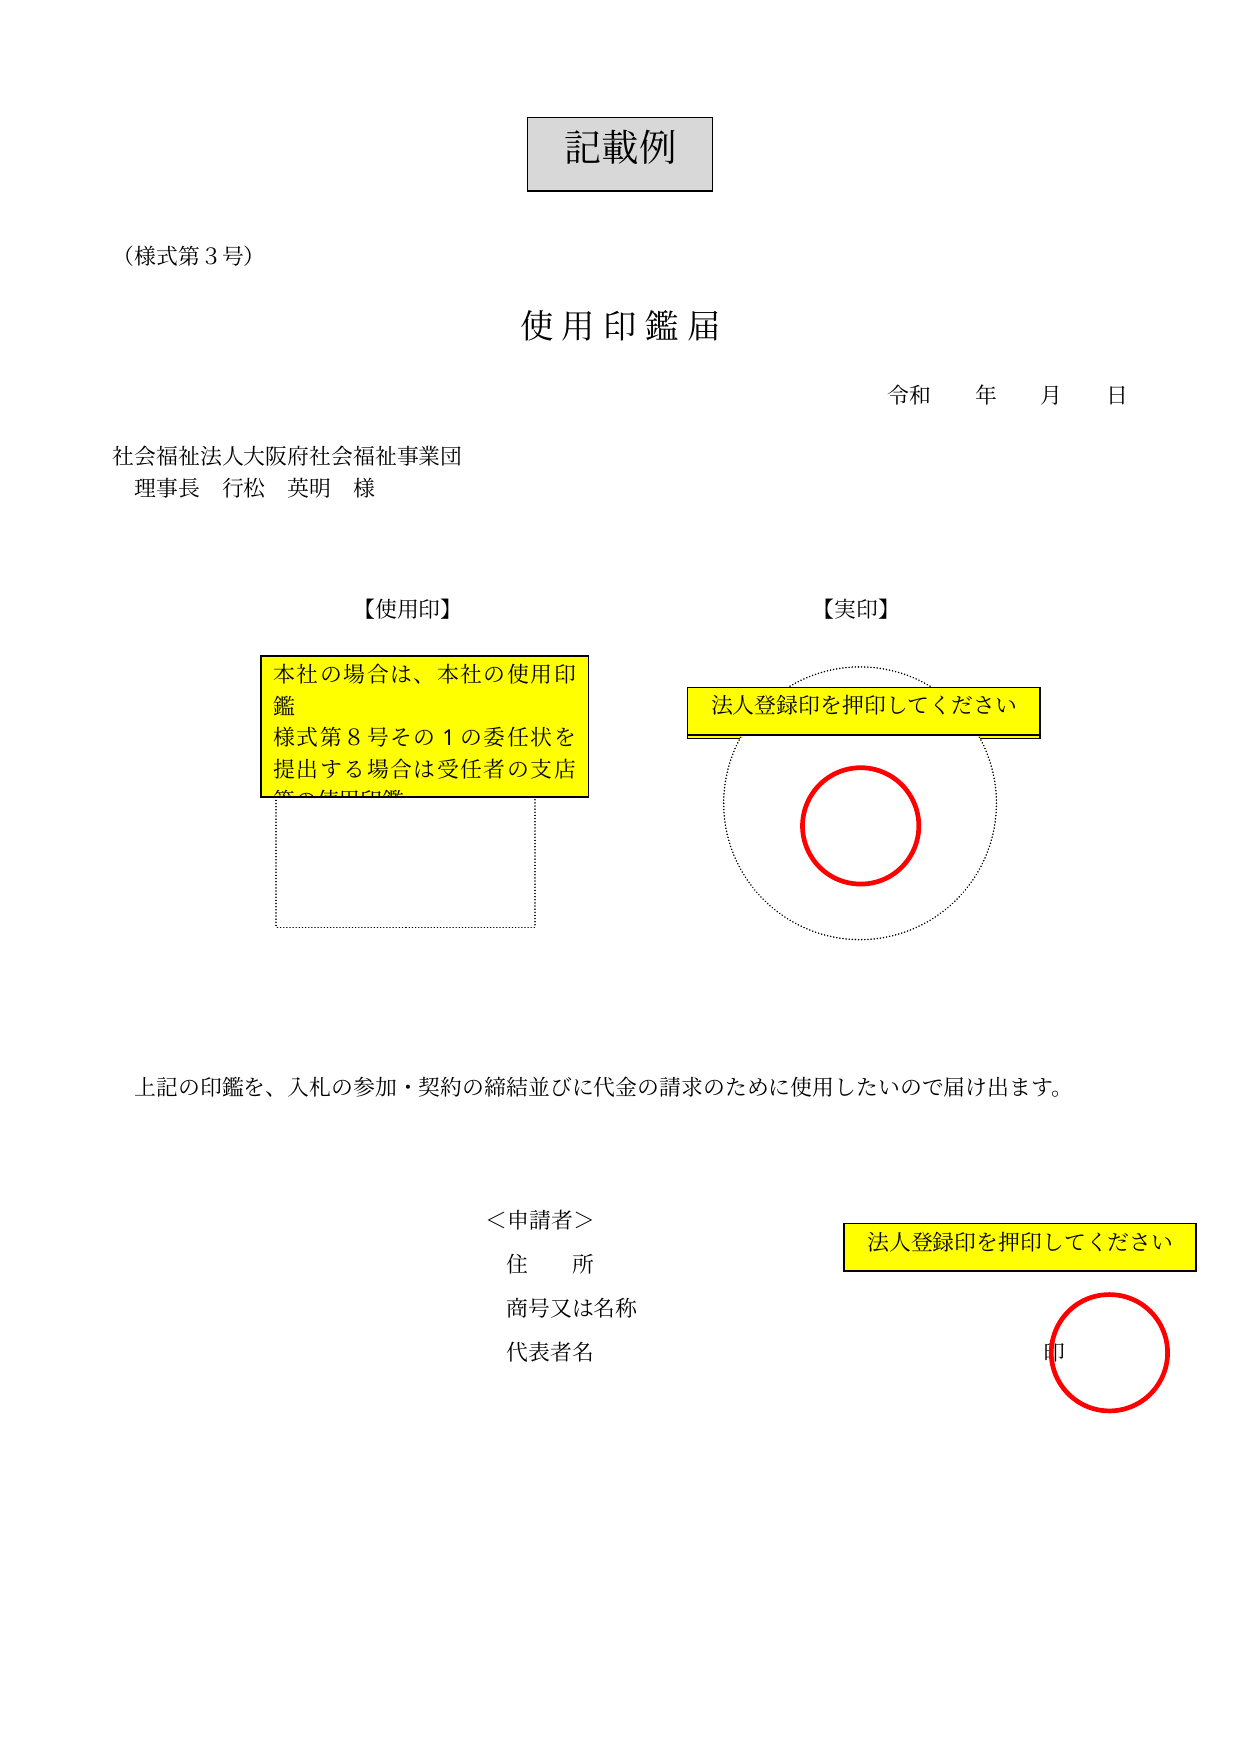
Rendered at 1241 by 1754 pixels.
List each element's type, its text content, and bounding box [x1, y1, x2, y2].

text 代表者名 印 [1055, 1335, 1128, 1367]
text ＜申請者＞ [112, 1203, 1128, 1235]
text 使 用 印 鑑 届 [112, 301, 1128, 348]
text 理事長 行松 英明 様 [112, 471, 1128, 502]
text 商号又は名称 [112, 1291, 1128, 1323]
text 上記の印鑑を、入札の参加・契約の締結並びに代金の請求のために使用したいので届け出ます。 [112, 1070, 1128, 1102]
text 【使用印】 【実印】 [112, 592, 1128, 623]
text 令和 年 月 日 [112, 378, 1128, 410]
text 住 所 [112, 1247, 1128, 1279]
text 社会福祉法人大阪府社会福祉事業団 [112, 439, 1128, 471]
text （様式第３号） [112, 239, 1128, 271]
text 代表者名 印 [112, 1335, 1051, 1367]
